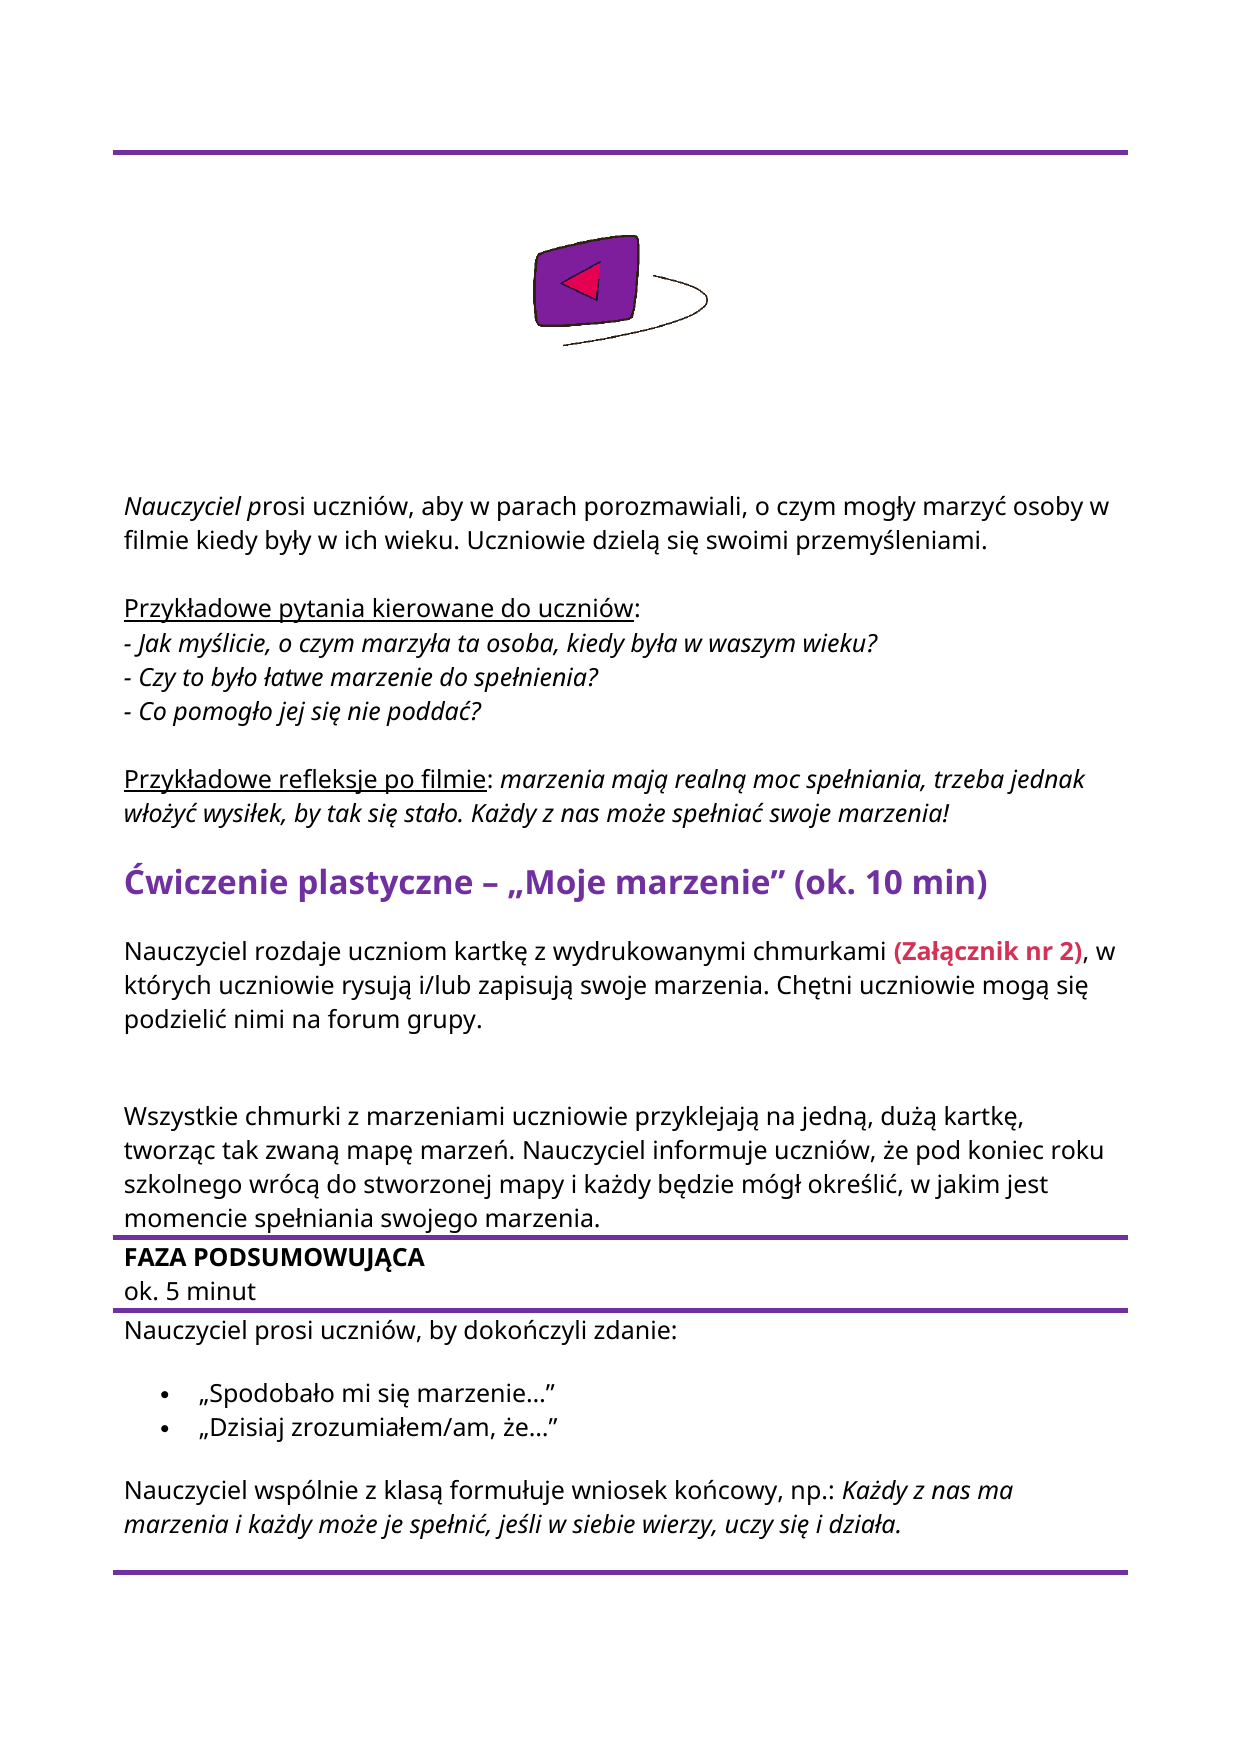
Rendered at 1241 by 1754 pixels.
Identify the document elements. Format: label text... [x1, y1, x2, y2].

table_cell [113, 155, 1128, 1327]
picture [513, 275, 727, 489]
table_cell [113, 1405, 1128, 1599]
table_cell FAZA PODSUMOWUJĄCA ok. 5 minut [113, 1332, 1128, 1400]
